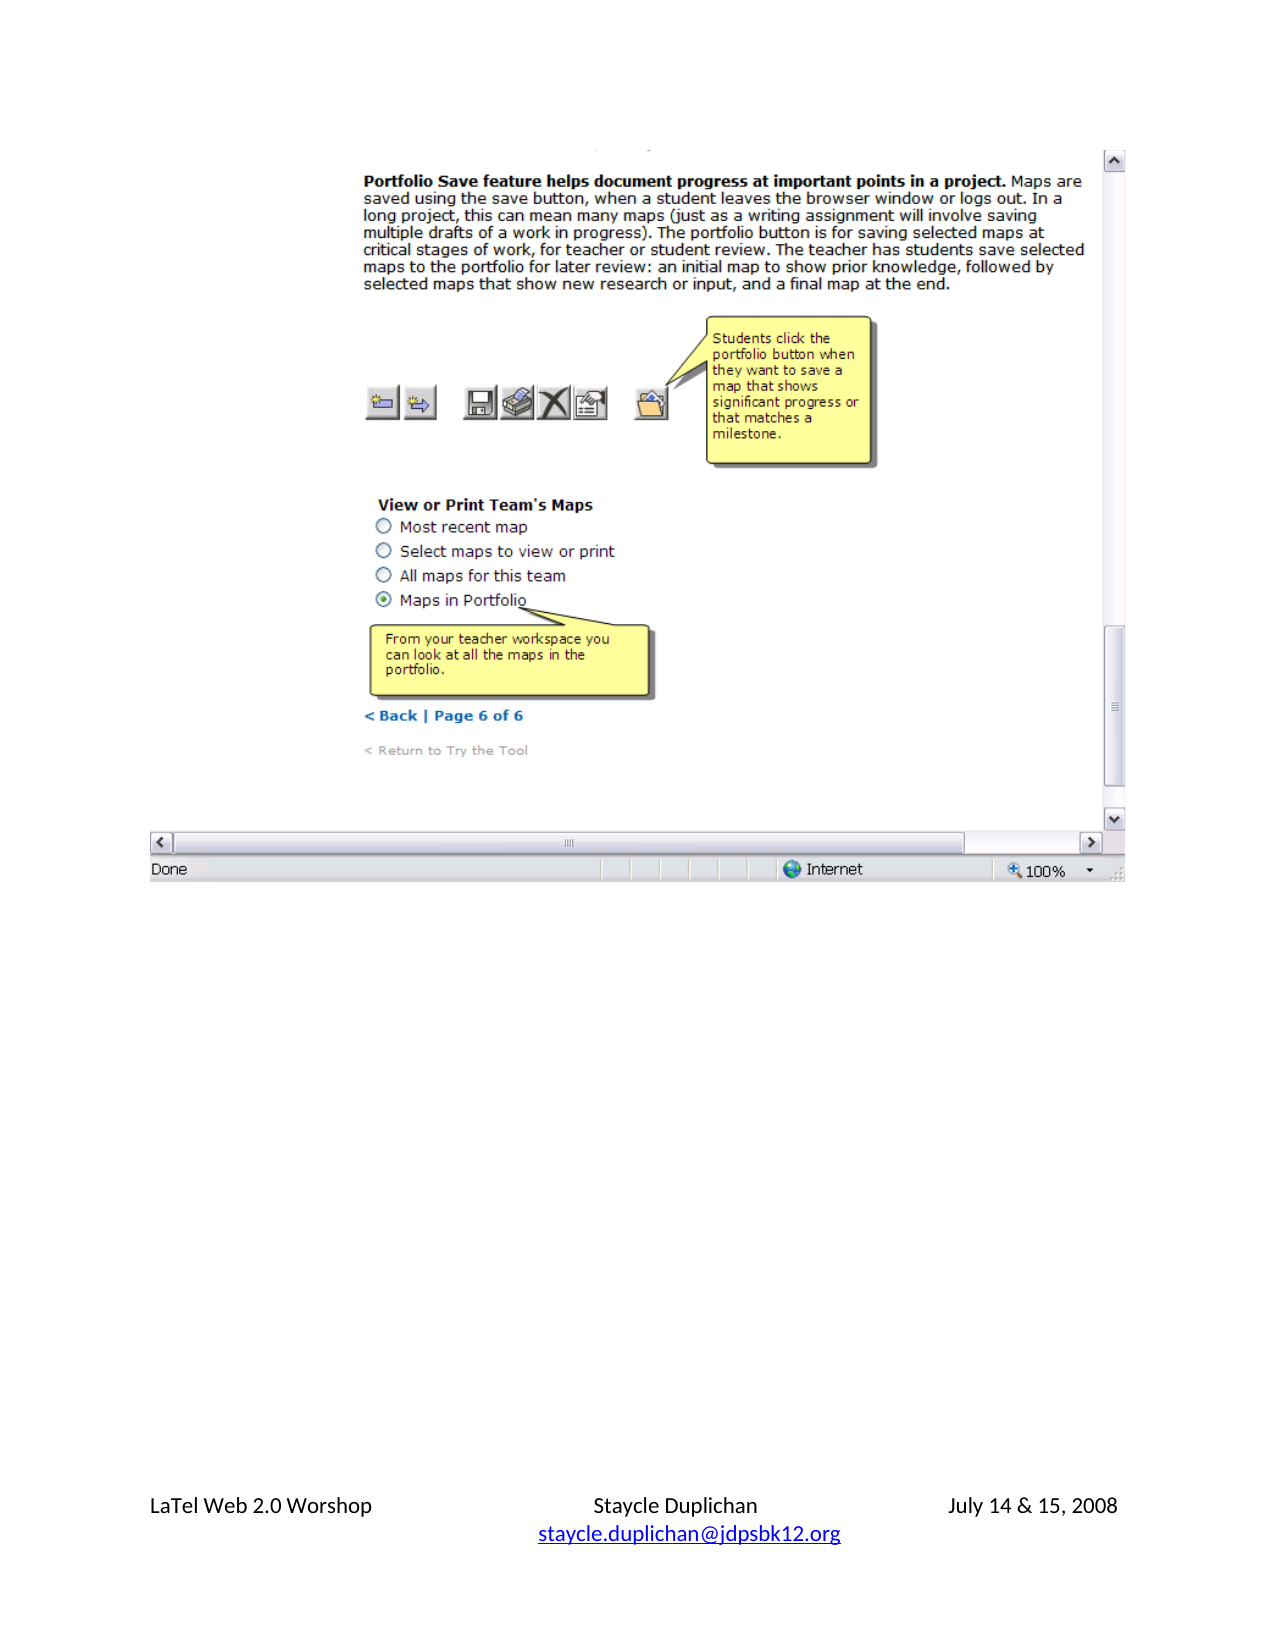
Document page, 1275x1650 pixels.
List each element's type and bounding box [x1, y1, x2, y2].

picture [150, 150, 1125, 882]
